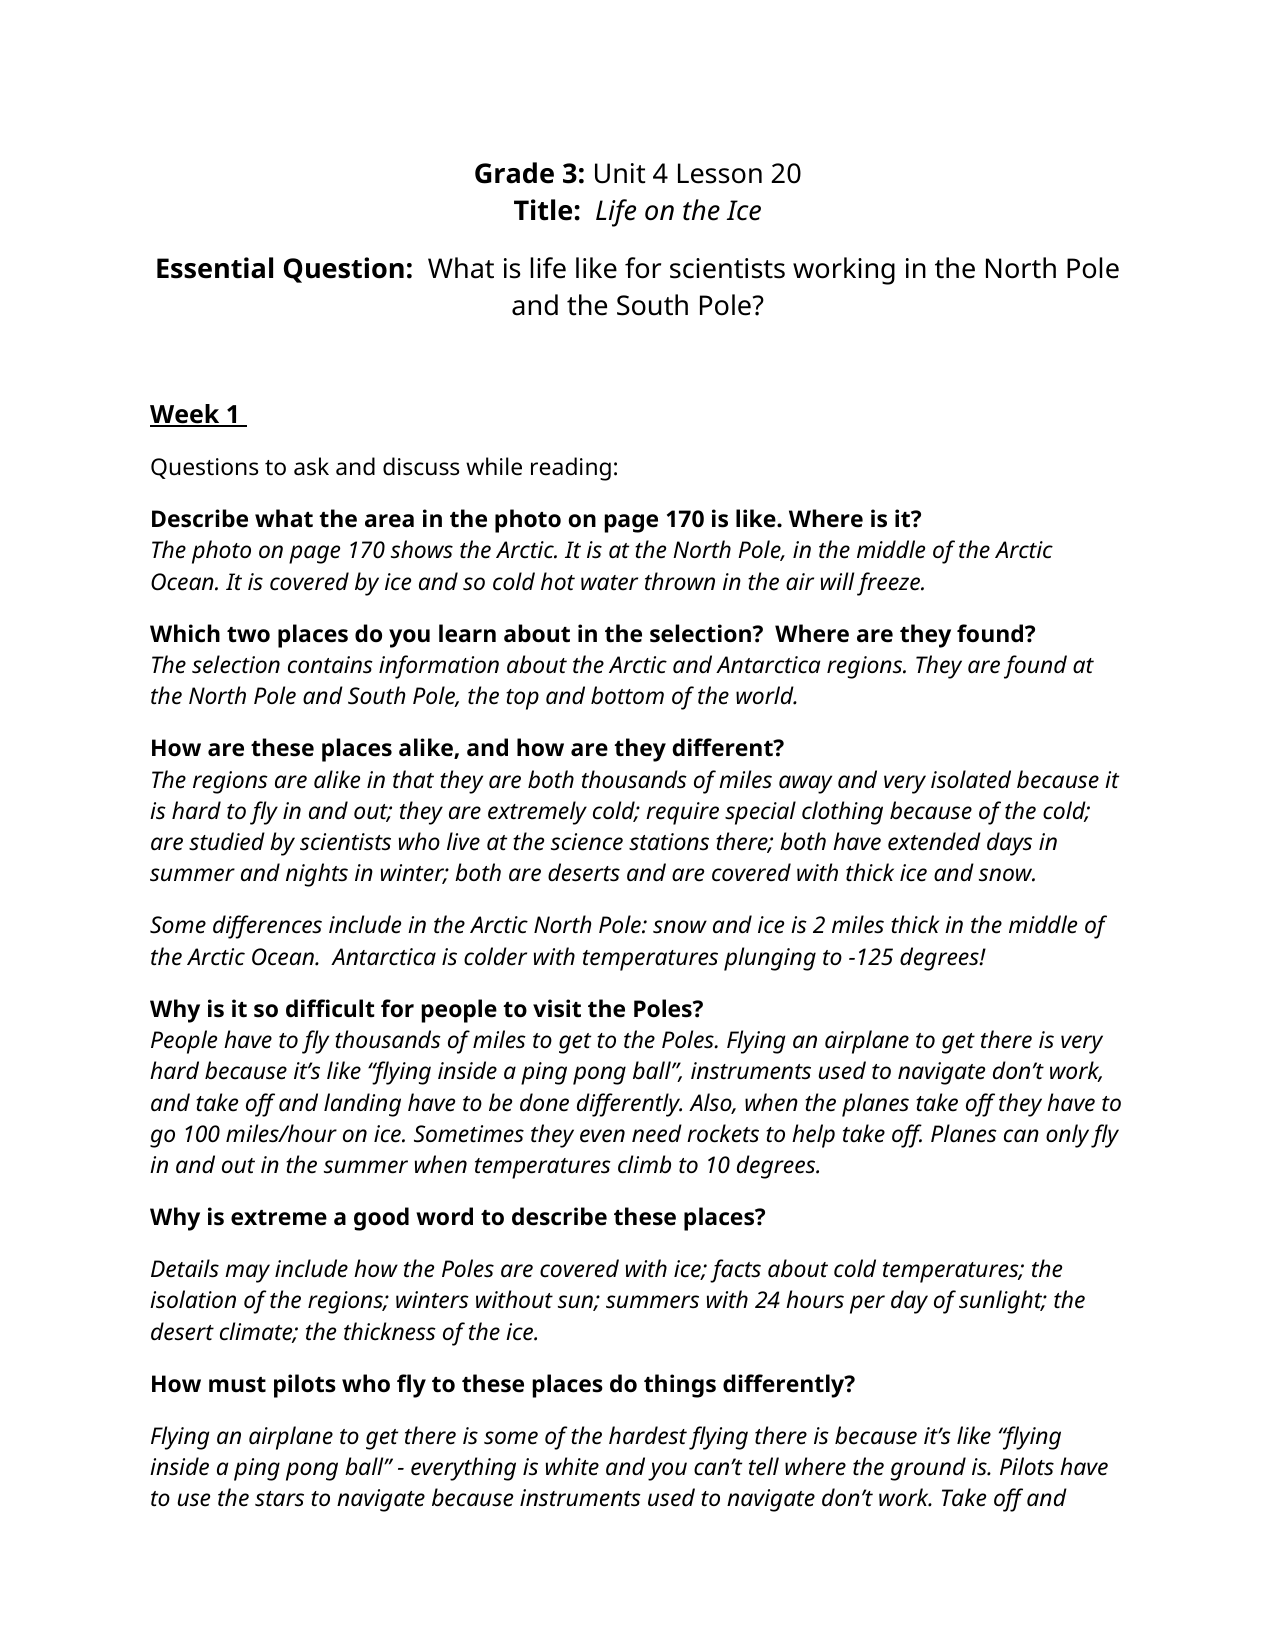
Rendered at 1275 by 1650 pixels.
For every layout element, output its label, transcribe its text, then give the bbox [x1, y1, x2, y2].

text Title: Life on the Ice [150, 192, 1125, 229]
text Describe what the area in the photo on page 170 is like. Where is it? [150, 503, 1125, 534]
text The regions are alike in that they are both thousands of miles away and very isolated because it is hard to fly in and out; they are extremely cold; require special clothing because of the cold; are studied by scientists who live at the science stations there; both have extended days in summer and nights in winter; both are deserts and are covered with thick ice and snow. [150, 764, 1125, 889]
text Why is it so difficult for people to visit the Poles? [150, 993, 1125, 1024]
text Essential Question: What is life like for scientists working in the North Pole and the South Pole? [150, 249, 1125, 323]
text How are these places alike, and how are they different? [150, 732, 1125, 764]
text Week 1 [150, 396, 1125, 430]
text Details may include how the Poles are covered with ice; facts about cold temperatures; the isolation of the regions; winters without sun; summers with 24 hours per day of sunlight; the desert climate; the thickness of the ice. [150, 1253, 1125, 1347]
text People have to fly thousands of miles to get to the Poles. Flying an airplane to get there is very hard because it’s like “flying inside a ping pong ball”, instruments used to navigate don’t work, and take off and landing have to be done differently. Also, when the planes take off they have to go 100 miles/hour on ice. Sometimes they even need rockets to help take off. Planes can only fly in and out in the summer when temperatures climb to 10 degrees. [150, 1024, 1125, 1180]
text Questions to ask and discuss while reading: [150, 451, 1125, 482]
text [150, 1420, 1125, 1514]
text Which two places do you learn about in the selection? Where are they found? [150, 618, 1125, 649]
text Some differences include in the Arctic North Pole: snow and ice is 2 miles thick in the middle of the Arctic Ocean. Antarctica is colder with temperatures plunging to -125 degrees! [150, 909, 1125, 972]
text The selection contains information about the Arctic and Antarctica regions. They are found at the North Pole and South Pole, the top and bottom of the world. [150, 649, 1125, 712]
text The photo on page 170 shows the Arctic. It is at the North Pole, in the middle of the Arctic Ocean. It is covered by ice and so cold hot water thrown in the air will freeze. [150, 534, 1125, 597]
text Why is extreme a good word to describe these places? [150, 1201, 1125, 1232]
text How must pilots who fly to these places do things differently? [150, 1368, 1125, 1399]
subtitle Grade 3: Unit 4 Lesson 20 [150, 155, 1125, 192]
